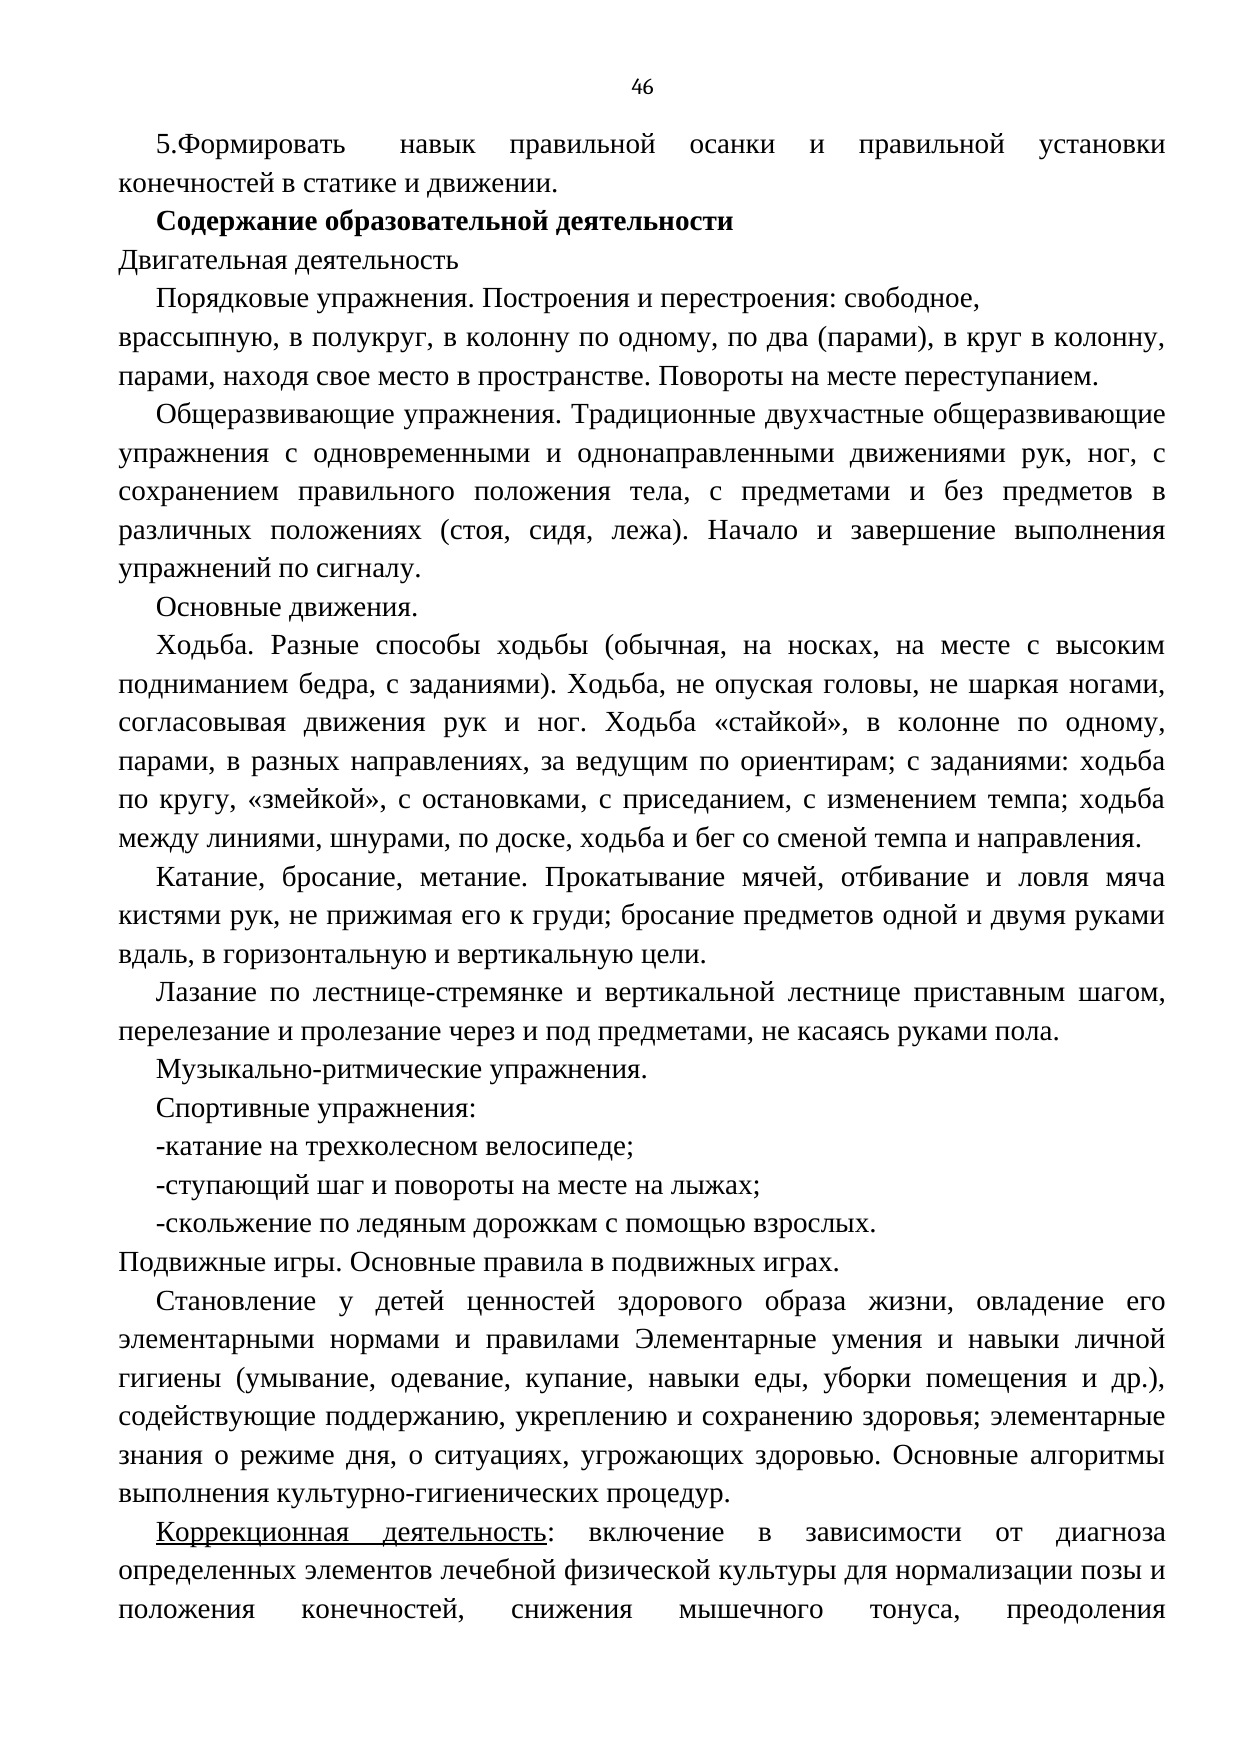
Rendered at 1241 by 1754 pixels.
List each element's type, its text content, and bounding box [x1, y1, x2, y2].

text Ходьба. Разные способы ходьбы (обычная, на носках, на месте с высоким подниманием бедра, с заданиями). Ходьба, не опуская головы, не шаркая ногами, согласовывая движения рук и ног. Ходьба «стайкой», в колонне по одному, парами, в разных направлениях, за ведущим по ориентирам; с заданиями: ходьба по кругу, «змейкой», с остановками, с приседанием, с изменением темпа; ходьба между линиями, шнурами, по доске, ходьба и бег со сменой темпа и направления. [118, 627, 1167, 854]
text -ступающий шаг и повороты на месте на лыжах; [118, 1167, 1167, 1201]
text врассыпную, в полукруг, в колонну по одному, по два (парами), в круг в колонну, парами, находя свое место в пространстве. Повороты на месте переступанием. [118, 319, 1167, 391]
text Катание, бросание, метание. Прокатывание мячей, отбивание и ловля мяча кистями рук, не прижимая его к груди; бросание предметов одной и двумя руками вдаль, в горизонтальную и вертикальную цели. [118, 859, 1167, 969]
text Основные движения. [118, 589, 1167, 622]
text Содержание образовательной деятельности [118, 203, 1167, 237]
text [118, 1514, 1167, 1624]
text Порядковые упражнения. Построения и перестроения: свободное, [118, 281, 1167, 314]
text Общеразвивающие упражнения. Традиционные двухчастные общеразвивающие упражнения с одновременными и однонаправленными движениями рук, ног, с сохранением правильного положения тела, с предметами и без предметов в различных положениях (стоя, сидя, лежа). Начало и завершение выполнения упражнений по сигналу. [118, 396, 1167, 584]
text Лазание по лестнице-стремянке и вертикальной лестнице приставным шагом, перелезание и пролезание через и под предметами, не касаясь руками пола. [118, 974, 1167, 1046]
text Спортивные упражнения: [118, 1090, 1167, 1123]
text Музыкально-ритмические упражнения. [118, 1051, 1167, 1085]
text Становление у детей ценностей здорового образа жизни, овладение его элементарными нормами и правилами Элементарные умения и навыки личной гигиены (умывание, одевание, купание, навыки еды, уборки помещения и др.), содействующие поддержанию, укреплению и сохранению здоровья; элементарные знания о режиме дня, о ситуациях, угрожающих здоровью. Основные алгоритмы выполнения культурно-гигиенических процедур. [118, 1283, 1167, 1509]
text Двигательная деятельность [118, 242, 1167, 276]
text -катание на трехколесном велосипеде; [118, 1128, 1167, 1162]
text 5.Формировать навык правильной осанки и правильной установки конечностей в статике и движении. [118, 126, 1167, 198]
text -скольжение по ледяным дорожкам с помощью взрослых. [118, 1206, 1167, 1239]
text Подвижные игры. Основные правила в подвижных играх. [118, 1244, 1167, 1278]
